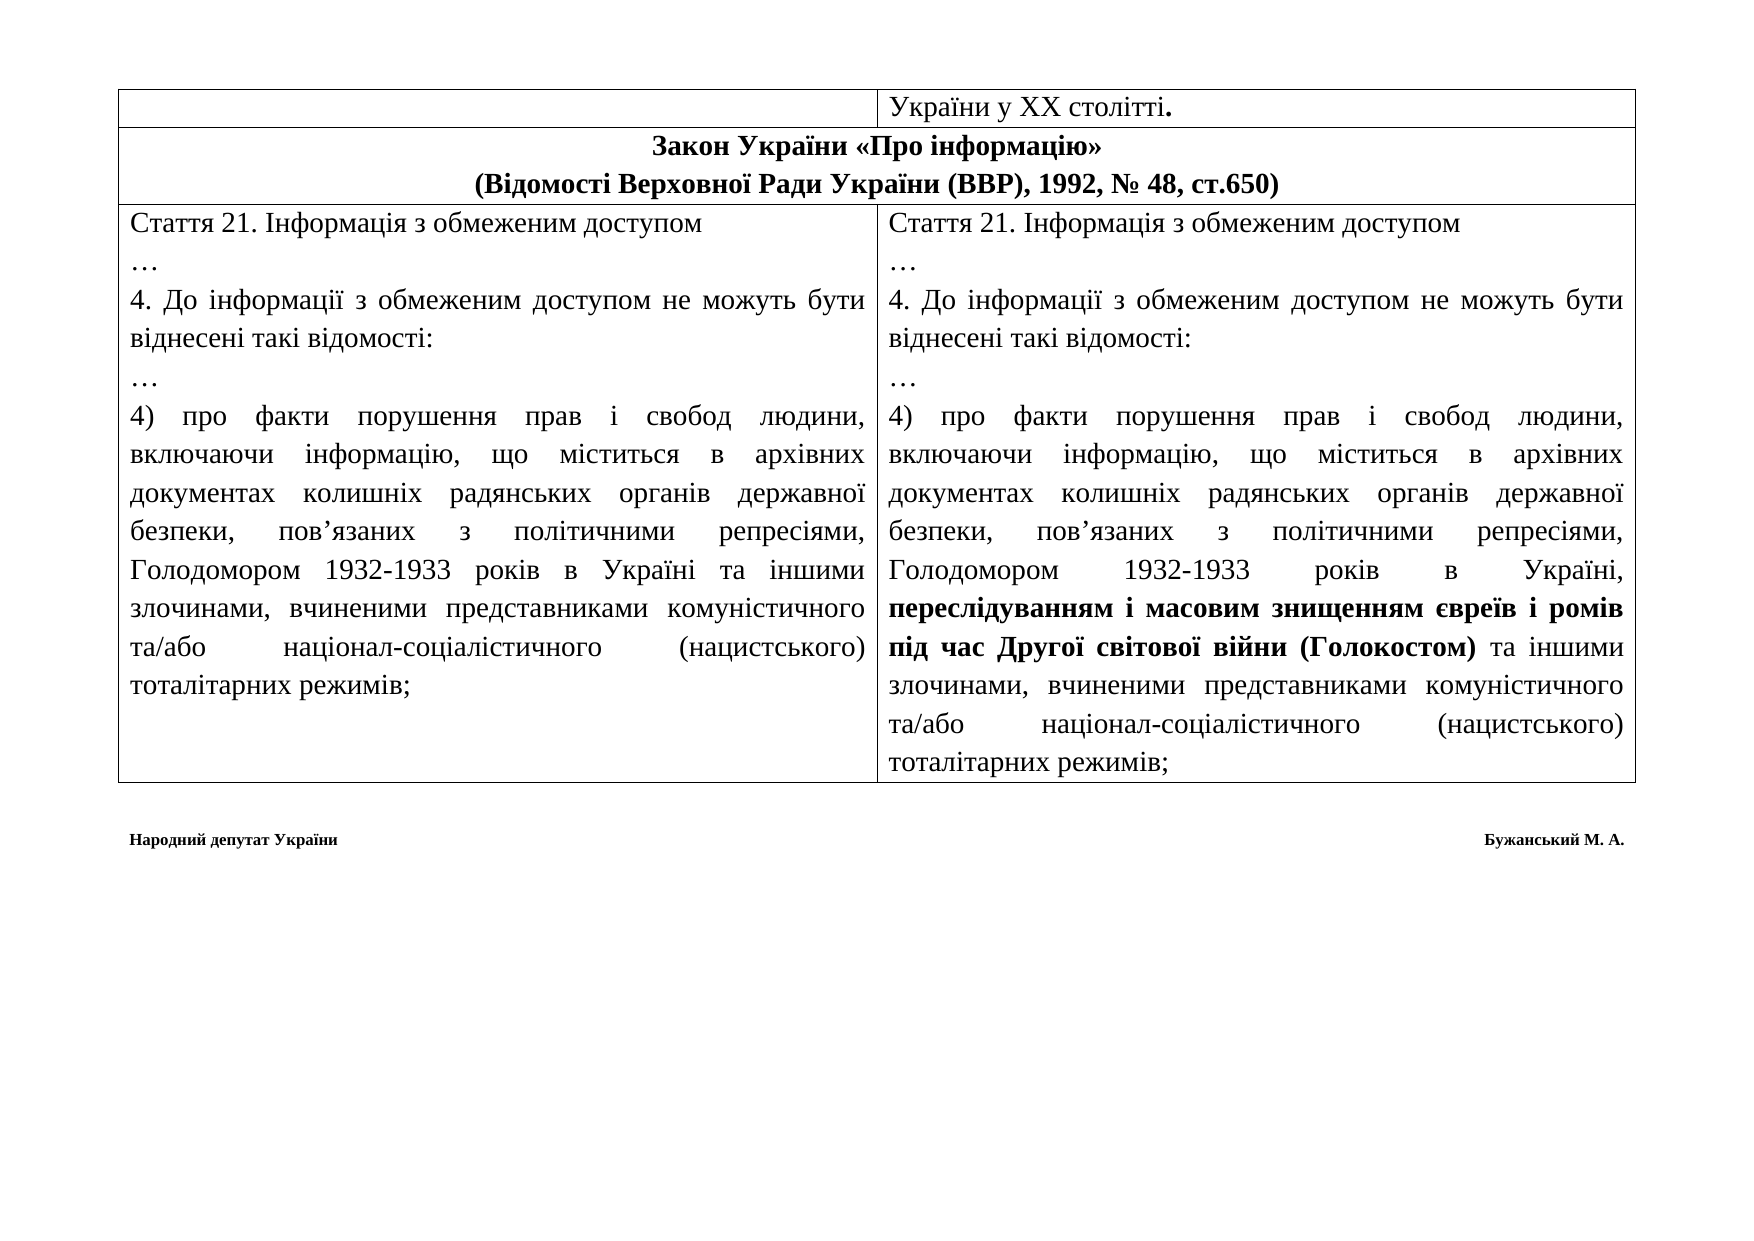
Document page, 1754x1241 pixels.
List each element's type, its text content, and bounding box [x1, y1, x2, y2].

table_cell Стаття 21. Інформація з обмеженим доступом … 4. До інформації з обмеженим доступом не можуть бути віднесені такі відомості: … 4) про факти порушення прав і свобод людини, включаючи інформацію, що міститься в архівних документах колишніх радянських органів державної безпеки, пов’язаних з політичними репресіями, Голодомором 1932-1933 років в Україні та іншими злочинами, вчиненими представниками комуністичного та/або націонал-соціалістичного (нацистського) тоталітарних режимів; [119, 205, 877, 782]
table_header Народний депутат України [118, 815, 638, 849]
table_cell Закон України «Про інформацію» (Відомості Верховної Ради України (ВВР), 1992, № 48, ст.650) [119, 128, 1635, 204]
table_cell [119, 90, 877, 127]
table_header Бужанський М. А. [638, 815, 1636, 849]
table_cell Стаття 21. Інформація з обмеженим доступом … 4. До інформації з обмеженим доступом не можуть бути віднесені такі відомості: … 4) про факти порушення прав і свобод людини, включаючи інформацію, що міститься в архівних документах колишніх радянських органів державної безпеки, пов’язаних з політичними репресіями, Голодомором 1932-1933 років в Україні, переслідуванням і масовим знищенням євреїв і ромів під час Другої світової війни (Голокостом) та іншими злочинами, вчиненими представниками комуністичного та/або націонал-соціалістичного (нацистського) тоталітарних режимів; [878, 205, 1635, 782]
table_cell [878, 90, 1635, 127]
